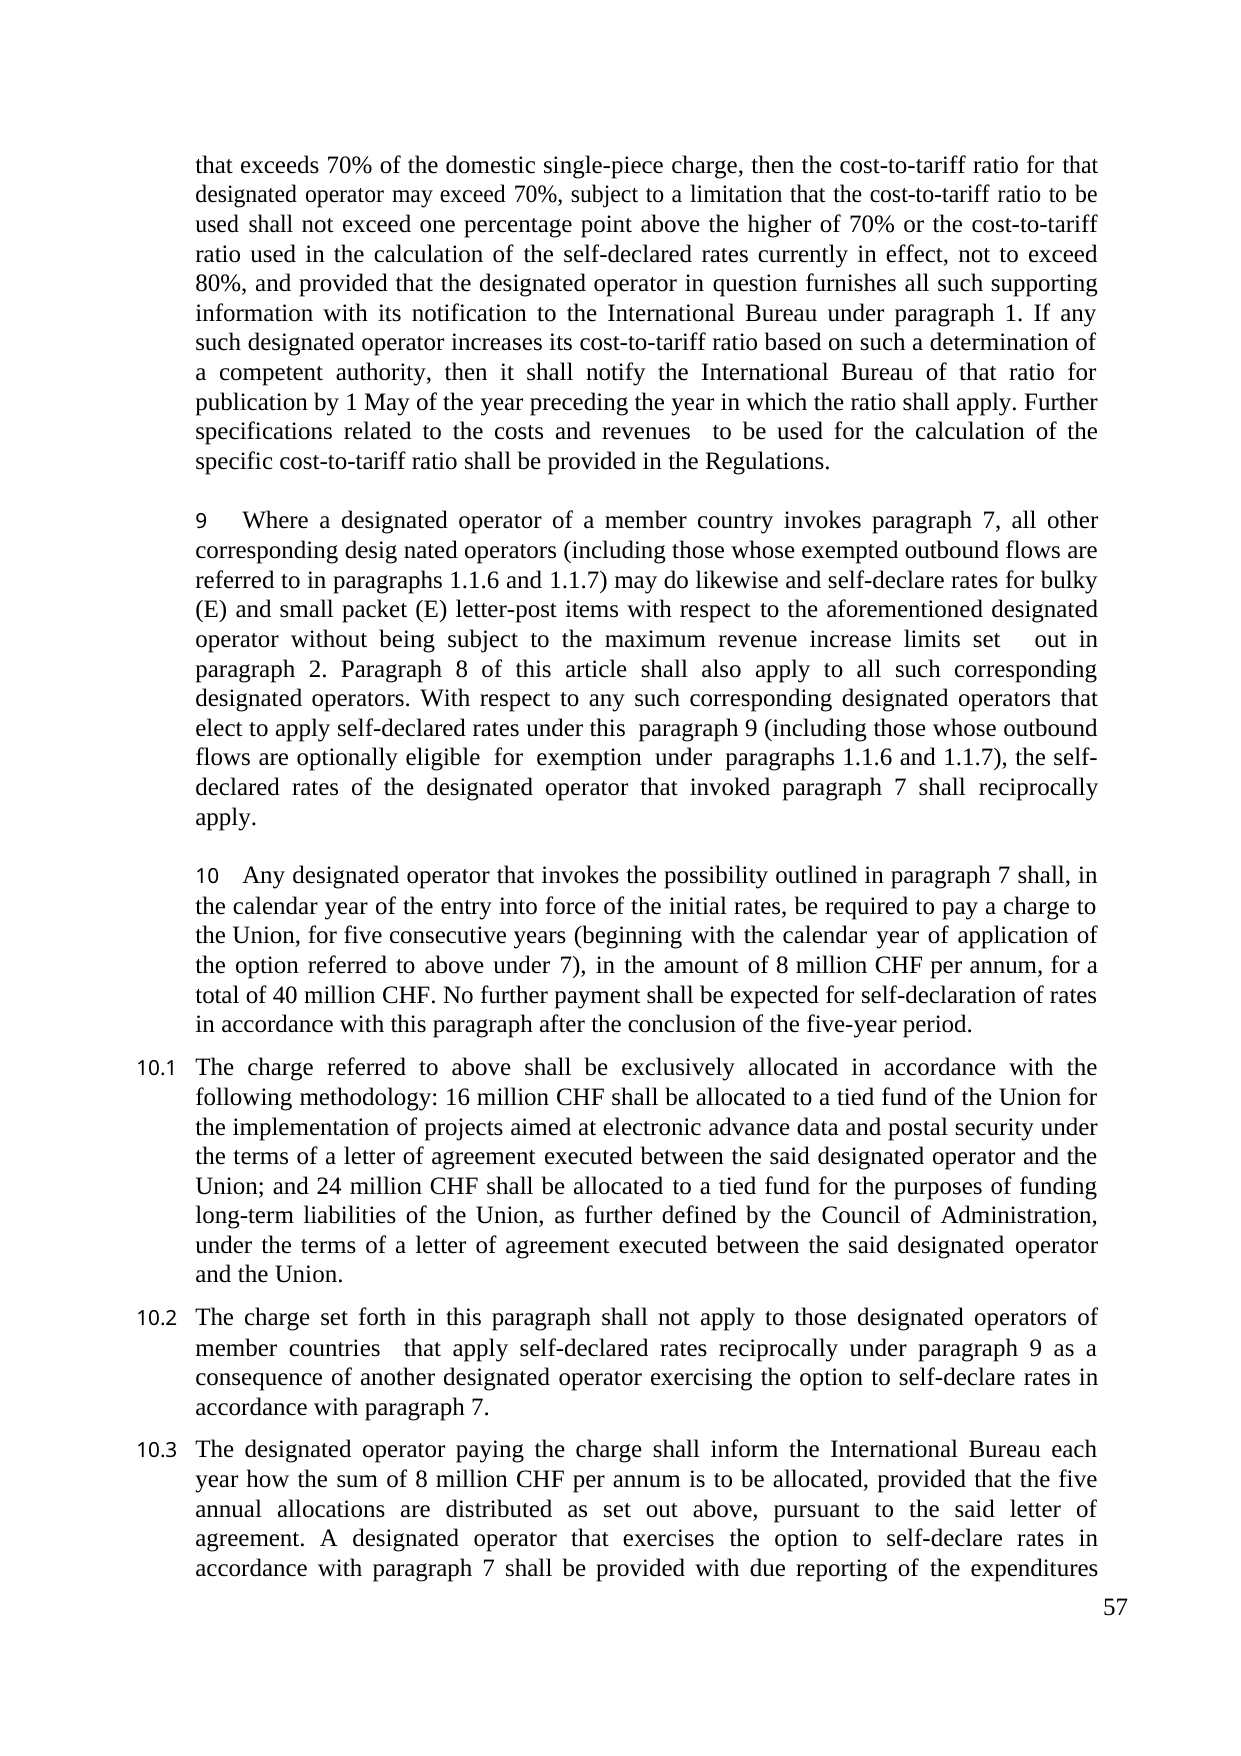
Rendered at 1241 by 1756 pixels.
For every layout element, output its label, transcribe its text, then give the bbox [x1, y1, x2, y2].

list The charge referred to above shall be exclusively allocated in accordance with the following methodology: 16 million CHF shall be allocated to a tied fund of the Union for the implementation of projects aimed at electronic advance data and postal security under the terms of a letter of agreement executed between the said designated operator and the Union; and 24 million CHF shall be allocated to a tied fund for the purposes of funding long-term liabilities of the Union, as further defined by the Council of Administration, under the terms of a letter of agreement executed between the said designated operator and the Union. [136, 1052, 1098, 1288]
list Where a designated operator of a member country invokes paragraph 7, all other corresponding desig nated operators (including those whose exempted outbound flows are referred to in paragraphs 1.1.6 and 1.1.7) may do likewise and self-declare rates for bulky (E) and small packet (E) letter-post items with respect to the aforementioned designated operator without being subject to the maximum revenue increase limits set out in paragraph 2. Paragraph 8 of this article shall also apply to all such corresponding designated operators. With respect to any such corresponding designated operators that elect to apply self-declared rates under this paragraph 9 (including those whose outbound flows are optionally eligible for exemption under paragraphs 1.1.6 and 1.1.7), the self-declared rates of the designated operator that invoked paragraph 7 shall reciprocally apply. [195, 505, 1098, 830]
list The charge set forth in this paragraph shall not apply to those designated operators of member countries that apply self-declared rates reciprocally under paragraph 9 as a consequence of another designated operator exercising the option to self-declare rates in accordance with paragraph 7. [136, 1302, 1098, 1421]
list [195, 150, 1098, 474]
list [136, 1434, 1098, 1582]
list Any designated operator that invokes the possibility outlined in paragraph 7 shall, in the calendar year of the entry into force of the initial rates, be required to pay a charge to the Union, for five consecutive years (beginning with the calendar year of application of the option referred to above under 7), in the amount of 8 million CHF per annum, for a total of 40 million CHF. No further payment shall be expected for self-declaration of rates in accordance with this paragraph after the conclusion of the five-year period. [195, 861, 1098, 1038]
